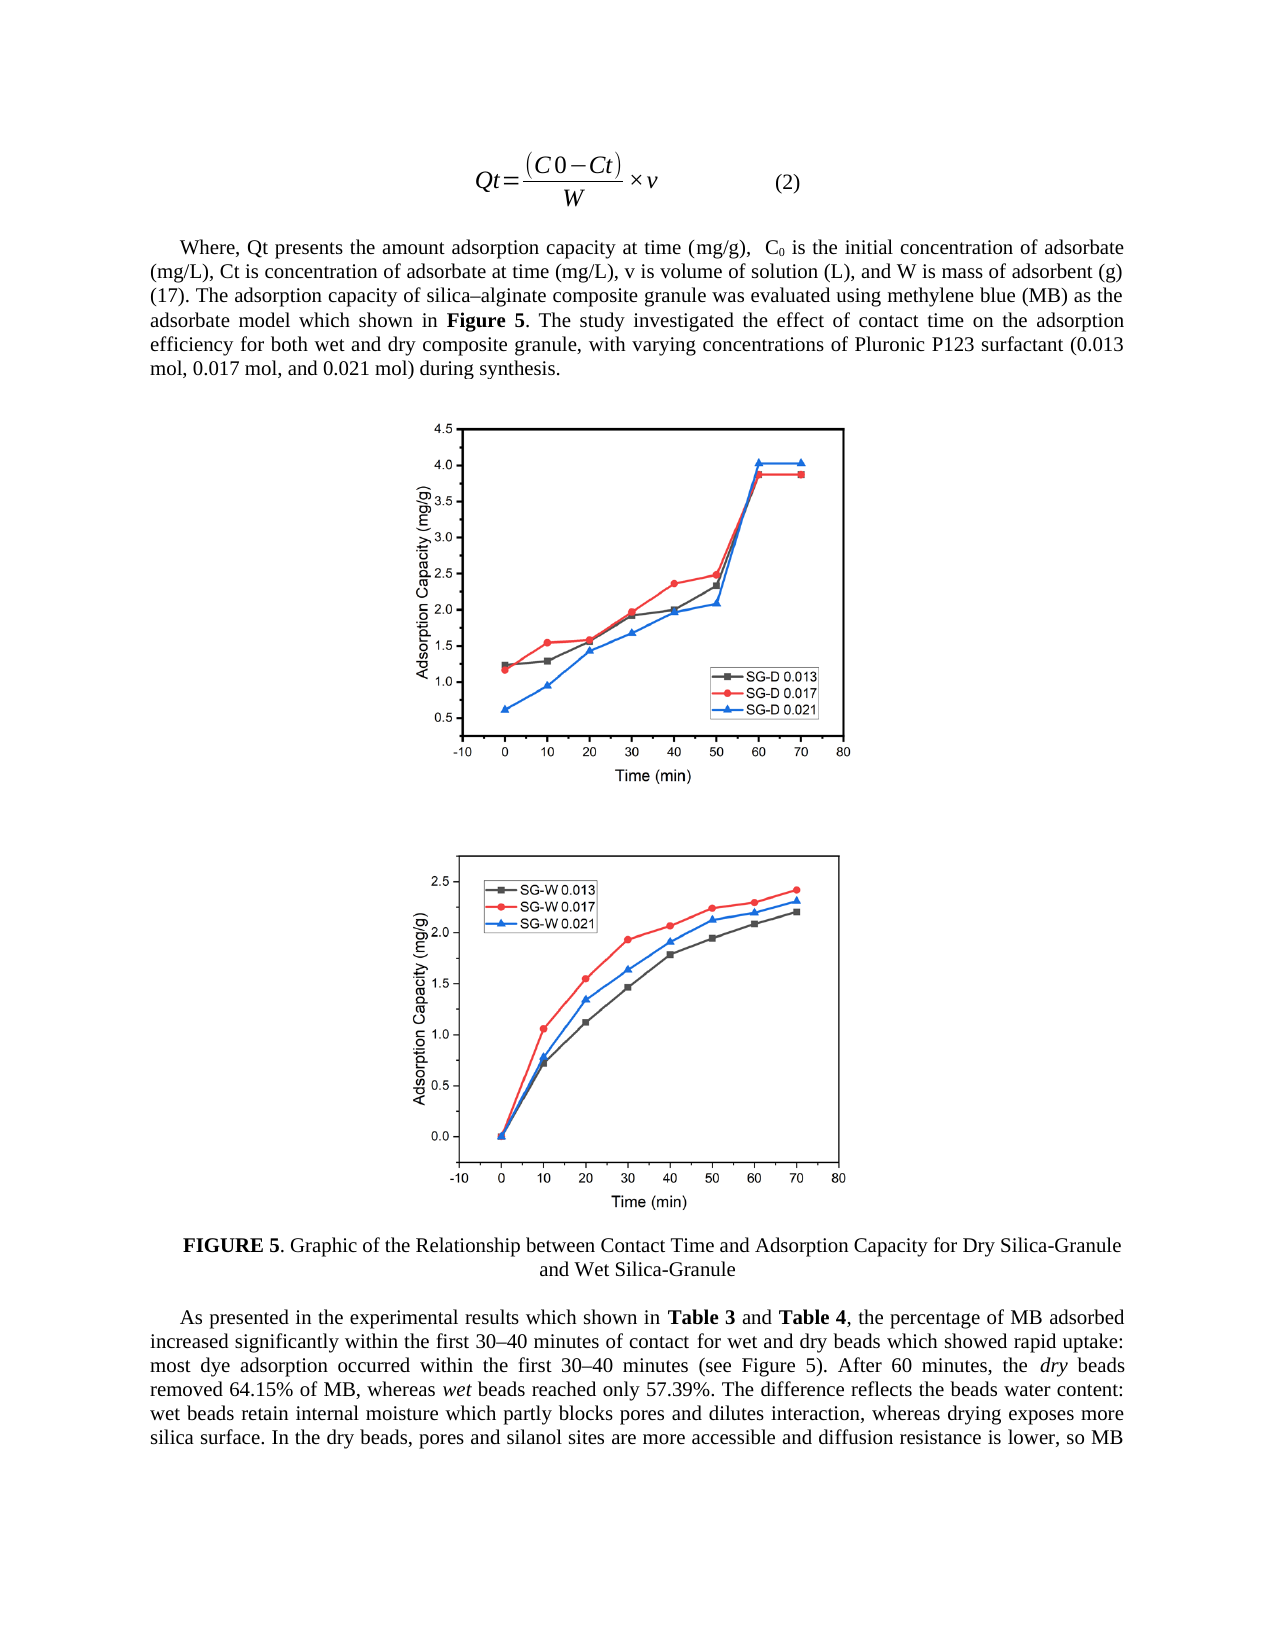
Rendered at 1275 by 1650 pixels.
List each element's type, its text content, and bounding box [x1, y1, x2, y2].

picture [359, 379, 921, 1233]
text FIGURE 5. Graphic of the Relationship between Contact Time and Adsorption Capacity for Dry Silica-Granule and Wet Silica-Granule [150, 1233, 1125, 1281]
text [150, 1305, 1125, 1449]
text Where, Qt presents the amount adsorption capacity at time (mg/g), C0 is the initial concentration of adsorbate (mg/L), Ct is concentration of adsorbate at time (mg/L), v is volume of solution (L), and W is mass of adsorbent (g) (17). The adsorption capacity of silica–alginate composite granule was evaluated using methylene blue (MB) as the adsorbate model which shown in Figure 5. The study investigated the effect of contact time on the adsorption efficiency for both wet and dry composite granule, with varying concentrations of Pluronic P123 surfactant (0.013 mol, 0.017 mol, and 0.021 mol) during synthesis. [150, 235, 1125, 380]
text (2) [150, 150, 1125, 211]
